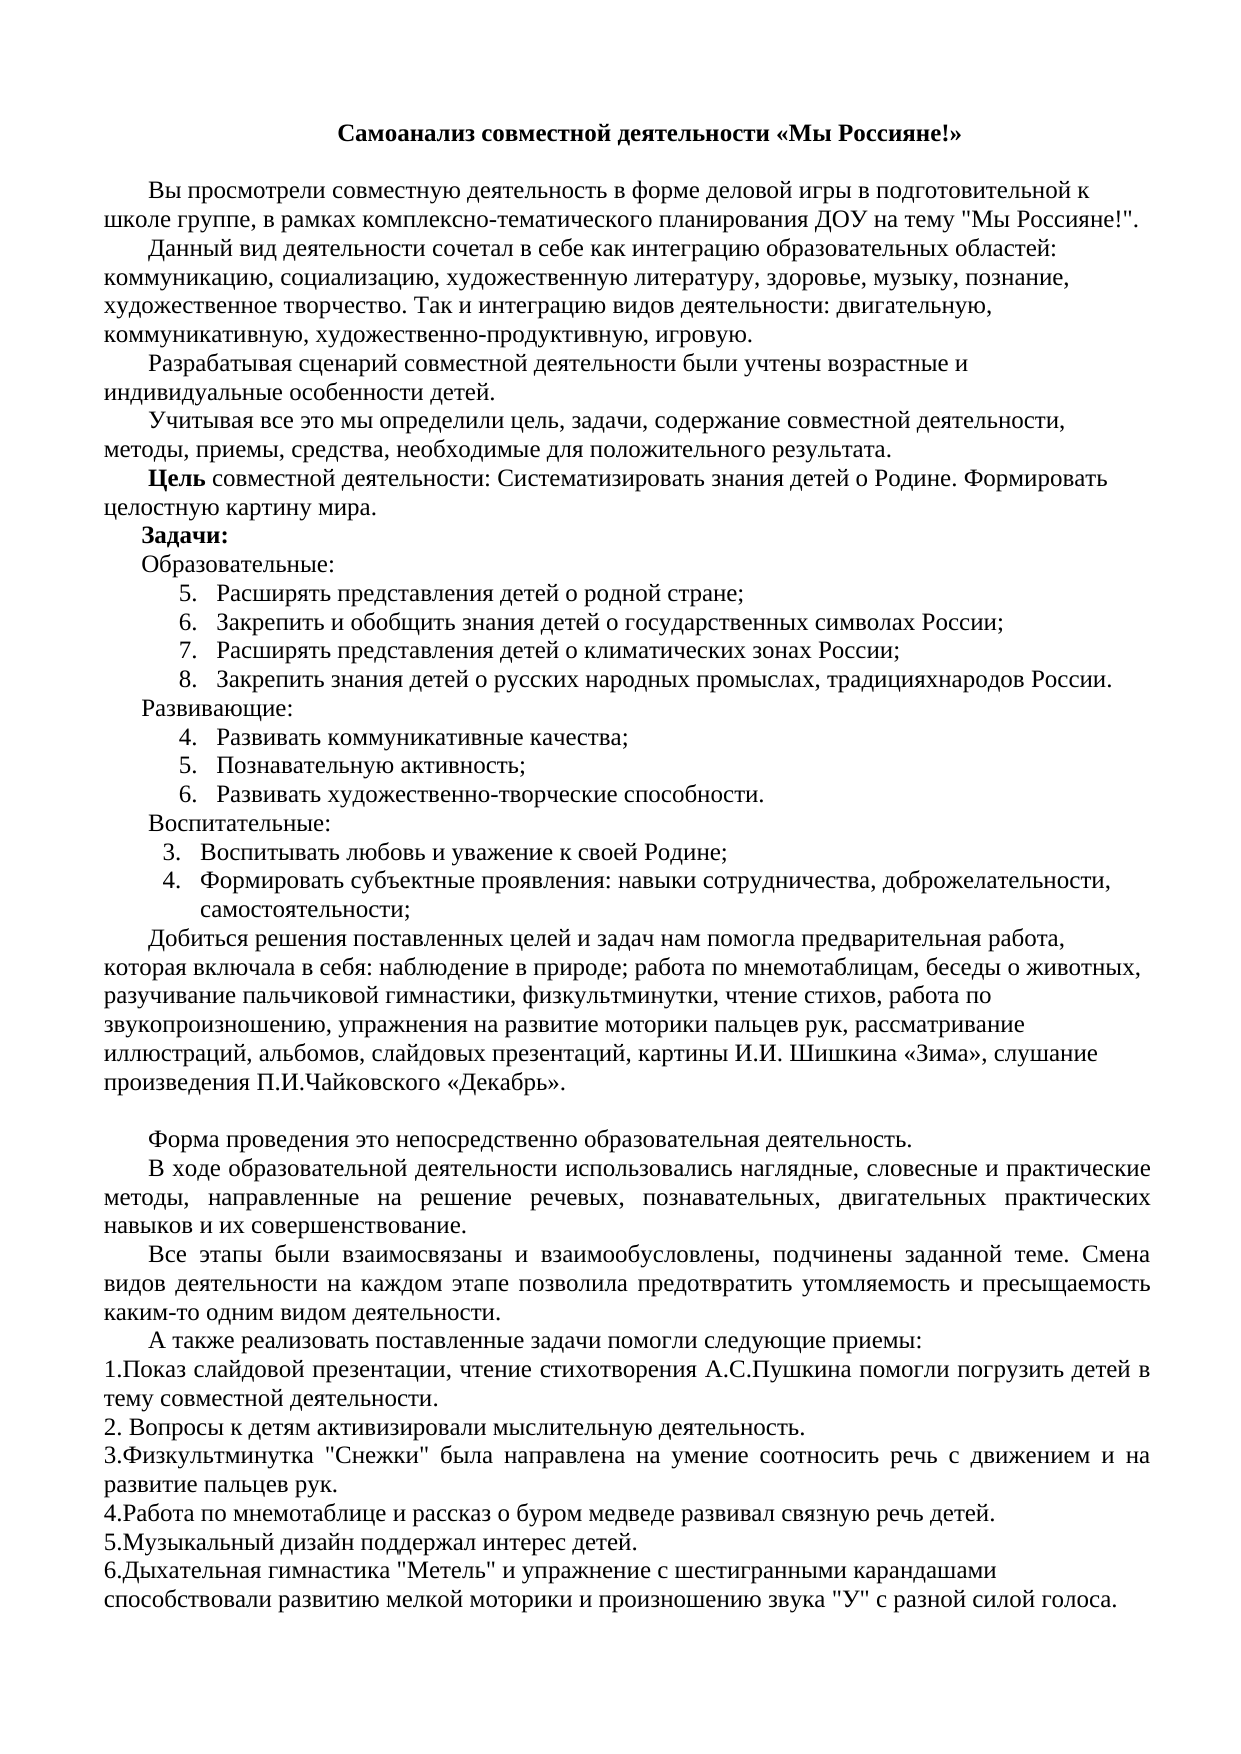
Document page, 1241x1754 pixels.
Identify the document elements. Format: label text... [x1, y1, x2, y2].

text В ходе образовательной деятельности использовались наглядные, словесные и практические методы, направленные на решение речевых, познавательных, двигательных практических навыков и их совершенствование. [103, 1153, 1152, 1239]
list Расширять представления детей о климатических зонах России; [178, 636, 1152, 664]
list Воспитывать любовь и уважение к своей Родине; [162, 837, 1152, 866]
text Разрабатывая сценарий совместной деятельности были учтены возрастные и индивидуальные особенности детей. [103, 348, 1152, 406]
list Закрепить знания детей о русских народных промыслах, традицияхнародов России. [178, 664, 1152, 693]
text Учитывая все это мы определили цель, задачи, содержание совместной деятельности, методы, приемы, средства, необходимые для положительного результата. [103, 406, 1152, 463]
text Все этапы были взаимосвязаны и взаимообусловлены, подчинены заданной теме. Смена видов деятельности на каждом этапе позволила предотвратить утомляемость и пресыщаемость каким-то одним видом деятельности. [103, 1239, 1152, 1326]
text Цель совместной деятельности: Систематизировать знания детей о Родине. Формировать целостную картину мира. [103, 463, 1152, 521]
list Развивать коммуникативные качества; [178, 722, 1152, 751]
text 6.Дыхательная гимнастика "Метель" и упражнение с шестигранными карандашами способствовали развитию мелкой моторики и произношению звука "У" с разной силой голоса. [103, 1556, 1152, 1613]
list Закрепить и обобщить знания детей о государственных символах России; [178, 607, 1152, 636]
text Добиться решения поставленных целей и задач нам помогла предварительная работа, которая включала в себя: наблюдение в природе; работа по мнемотаблицам, беседы о животных, разучивание пальчиковой гимнастики, физкультминутки, чтение стихов, работа по звукопроизношению, упражнения на развитие моторики пальцев рук, рассматривание иллюстраций, альбомов, слайдовых презентаций, картины И.И. Шишкина «Зима», слушание произведения П.И.Чайковского «Декабрь». [103, 923, 1152, 1096]
text Самоанализ совместной деятельности «Мы Россияне!» [103, 118, 1152, 147]
list Развивать художественно-творческие способности. [178, 779, 1152, 808]
text 2. Вопросы к детям активизировали мыслительную деятельность. [103, 1412, 1152, 1441]
text 4.Работа по мнемотаблице и рассказ о буром медведе развивал связную речь детей. [103, 1498, 1152, 1527]
text Воспитательные: [148, 808, 1152, 837]
list Познавательную активность; [178, 751, 1152, 779]
text Развивающие: [141, 693, 1152, 722]
list Формировать субъектные проявления: навыки сотрудничества, доброжелательности, самостоятельности; [162, 866, 1152, 923]
text Данный вид деятельности сочетал в себе как интеграцию образовательных областей: коммуникацию, социализацию, художественную литературу, здоровье, музыку, познание, художественное творчество. Так и интеграцию видов деятельности: двигательную, коммуникативную, художественно-продуктивную, игровую. [103, 233, 1152, 348]
text Задачи: [141, 521, 1152, 549]
list Расширять представления детей о родной стране; [178, 578, 1152, 607]
text Образовательные: [141, 549, 1152, 578]
text 5.Музыкальный дизайн поддержал интерес детей. [103, 1527, 1152, 1556]
text Форма проведения это непосредственно образовательная деятельность. [103, 1124, 1152, 1153]
text 3.Физкультминутка "Снежки" была направлена на умение соотносить речь с движением и на развитие пальцев рук. [103, 1441, 1152, 1498]
text Вы просмотрели совместную деятельность в форме деловой игры в подготовительной к школе группе, в рамках комплексно-тематического планирования ДОУ на тему "Мы Россияне!". [103, 176, 1152, 233]
text А также реализовать поставленные задачи помогли следующие приемы: [103, 1326, 1152, 1354]
text 1.Показ слайдовой презентации, чтение стихотворения А.С.Пушкина помогли погрузить детей в тему совместной деятельности. [103, 1354, 1152, 1412]
